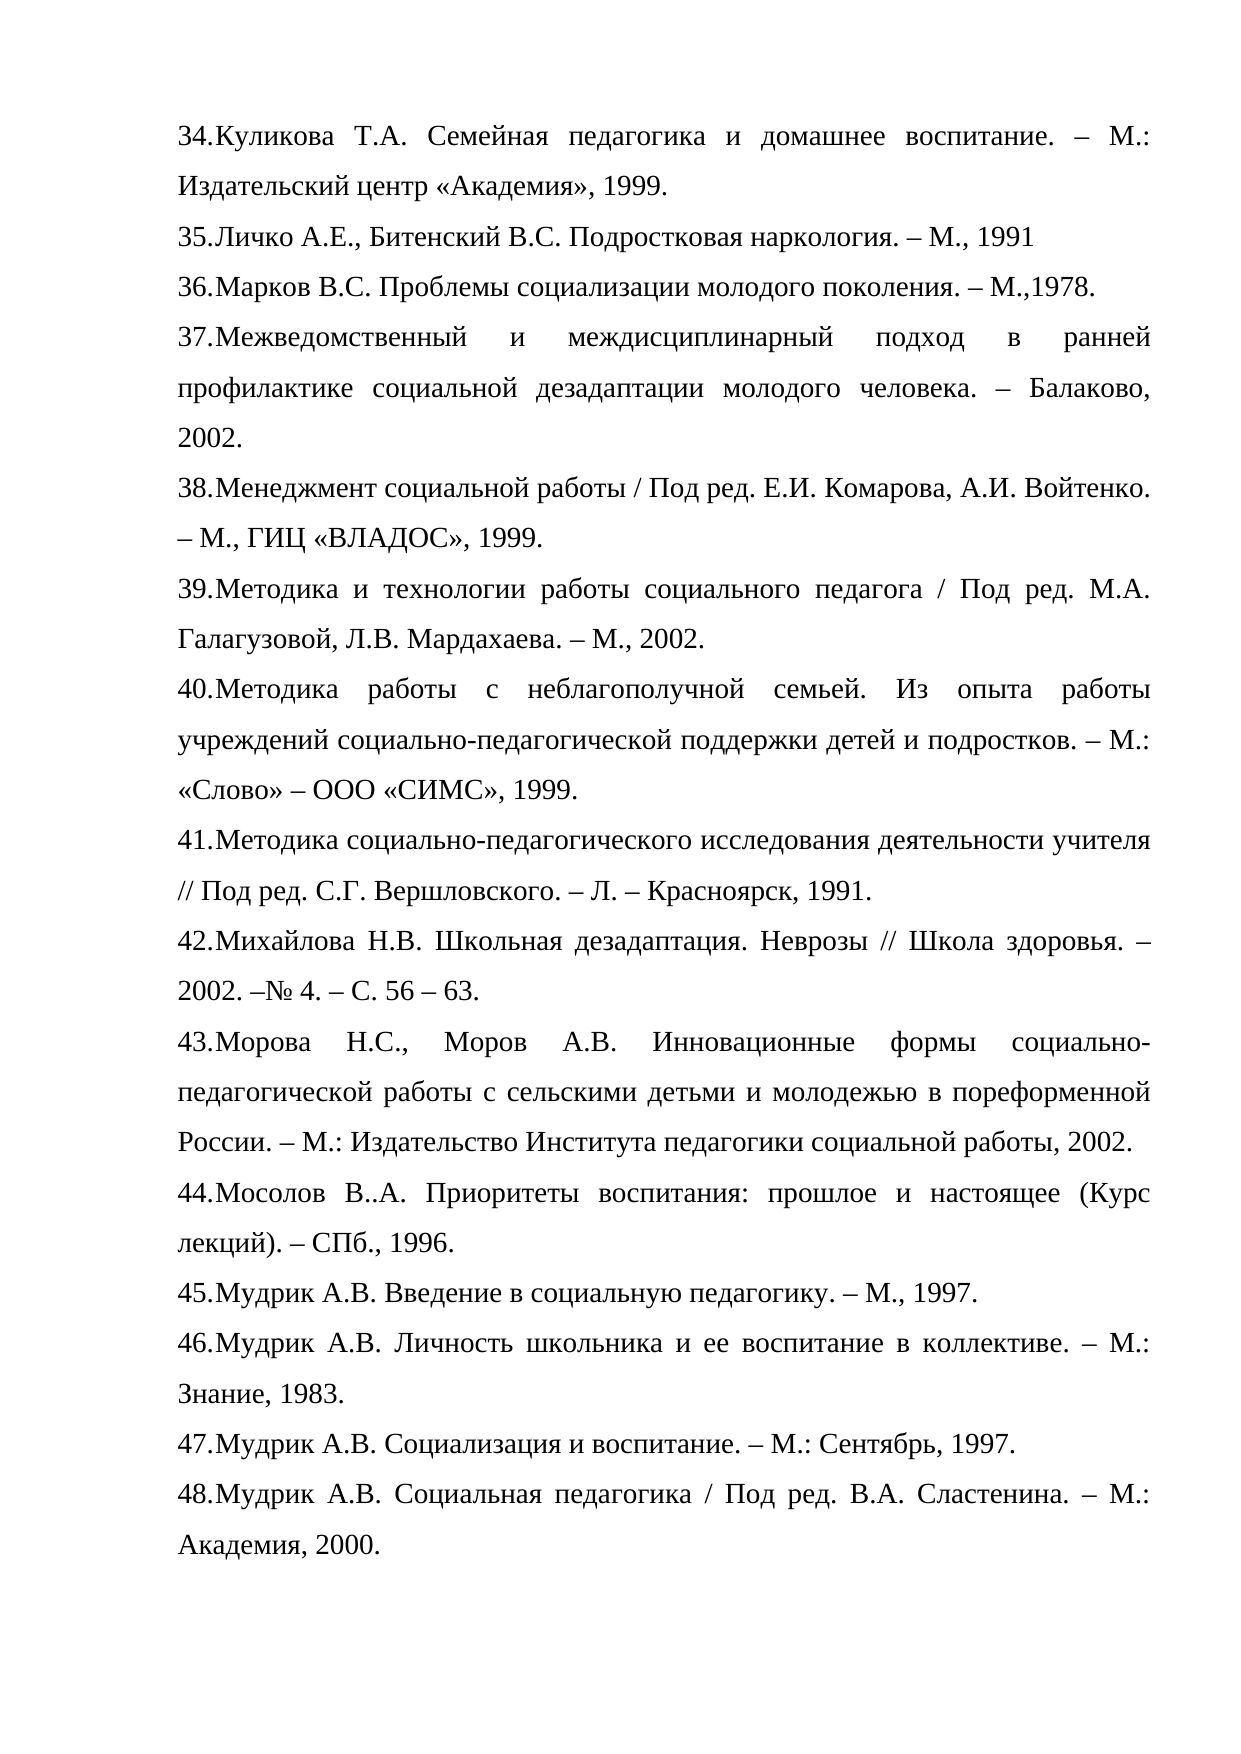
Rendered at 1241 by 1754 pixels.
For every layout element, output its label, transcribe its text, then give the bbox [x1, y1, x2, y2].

list Куликова Т.А. Семейная педагогика и домашнее воспитание. – М.: Издательский центр «Академия», 1999. [177, 118, 1152, 202]
list Морова Н.С., Моров А.В. Инновационные формы социально-педагогической работы с сельскими детьми и молодежью в пореформенной России. – М.: Издательство Института педагогики социальной работы, 2002. [177, 1024, 1152, 1158]
list Менеджмент социальной работы / Под ред. Е.И. Комарова, А.И. Войтенко. – М., ГИЦ «ВЛАДОС», 1999. [177, 470, 1152, 554]
list Методика и технологии работы социального педагога / Под ред. М.А. Галагузовой, Л.В. Мардахаева. – М., 2002. [177, 571, 1152, 655]
list Мудрик А.В. Введение в социальную педагогику. – М., 1997. [177, 1275, 1152, 1309]
list Методика работы с неблагополучной семьей. Из опыта работы учреждений социально-педагогической поддержки детей и подростков. – М.: «Слово» – ООО «СИМС», 1999. [177, 672, 1152, 806]
list Мосолов В..А. Приоритеты воспитания: прошлое и настоящее (Курс лекций). – СПб., 1996. [177, 1175, 1152, 1258]
list Мудрик А.В. Социализация и воспитание. – М.: Сентябрь, 1997. [177, 1426, 1152, 1460]
list Мудрик А.В. Социальная педагогика / Под ред. В.А. Сластенина. – М.: Академия, 2000. [177, 1477, 1152, 1560]
list Марков В.С. Проблемы социализации молодого поколения. – М.,1978. [177, 269, 1152, 303]
list Методика социально-педагогического исследования деятельности учителя // Под ред. С.Г. Вершловского. – Л. – Красноярск, 1991. [177, 822, 1152, 906]
list Михайлова Н.В. Школьная дезадаптация. Неврозы // Школа здоровья. –2002. –№ 4. – С. 56 – 63. [177, 923, 1152, 1007]
list Личко А.Е., Битенский В.С. Подростковая наркология. – М., 1991 [177, 219, 1152, 252]
list Мудрик А.В. Личность школьника и ее воспитание в коллективе. – М.: Знание, 1983. [177, 1326, 1152, 1409]
list Межведомственный и междисциплинарный подход в ранней профилактике социальной дезадаптации молодого человека. – Балаково, 2002. [177, 319, 1152, 453]
